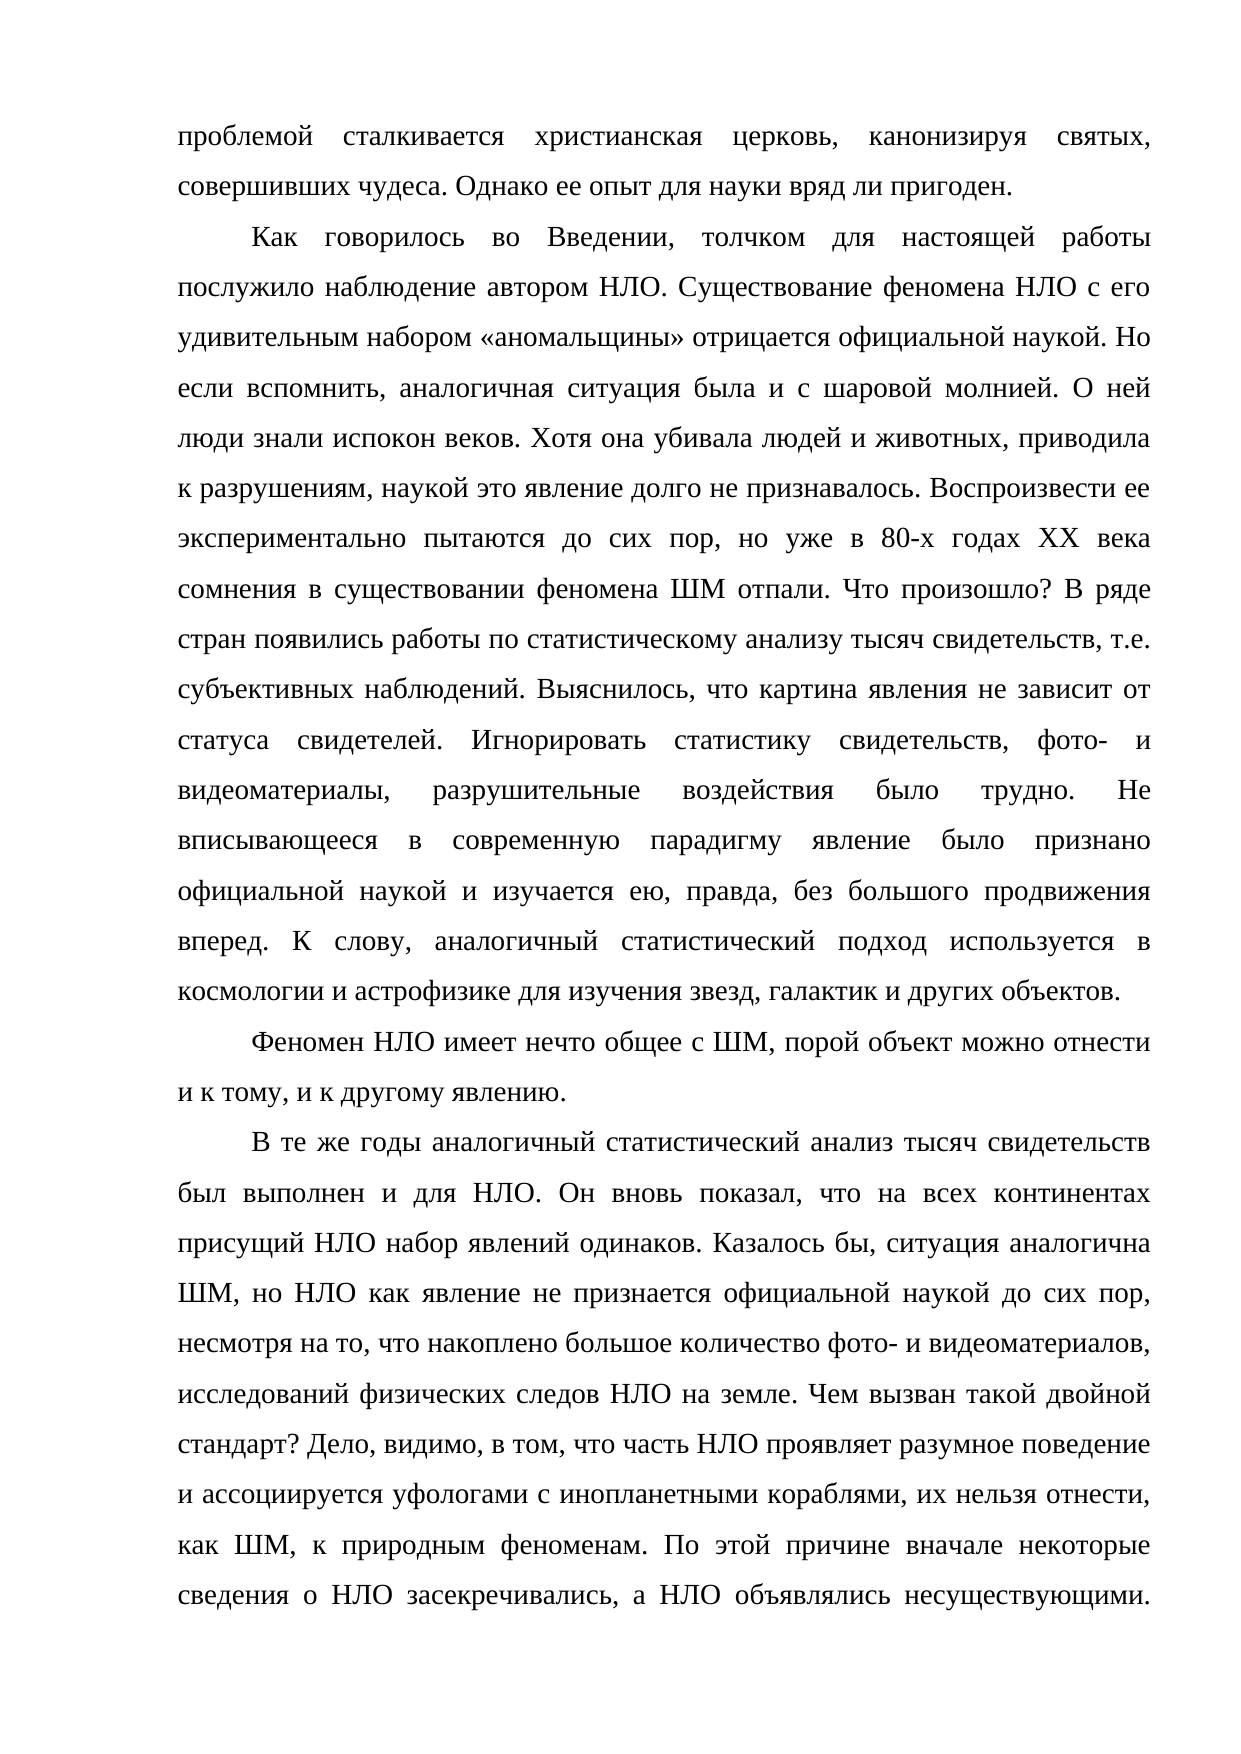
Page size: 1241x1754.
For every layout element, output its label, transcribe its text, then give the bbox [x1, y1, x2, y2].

text Как говорилось во Введении, толчком для настоящей работы послужило наблюдение автором НЛО. Существование феномена НЛО с его удивительным набором «аномальщины» отрицается официальной наукой. Но если вспомнить, аналогичная ситуация была и с шаровой молнией. О ней люди знали испокон веков. Хотя она убивала людей и животных, приводила к разрушениям, наукой это явление долго не признавалось. Воспроизвести ее экспериментально пытаются до сих пор, но уже в 80-х годах XX века сомнения в существовании феномена ШМ отпали. Что произошло? В ряде стран появились работы по статистическому анализу тысяч свидетельств, т.е. субъективных наблюдений. Выяснилось, что картина явления не зависит от статуса свидетелей. Игнорировать статистику свидетельств, фото- и видеоматериалы, разрушительные воздействия было трудно. Не вписывающееся в современную парадигму явление было признано официальной наукой и изучается ею, правда, без большого продвижения вперед. К слову, аналогичный статистический подход используется в космологии и астрофизике для изучения звезд, галактик и других объектов. [177, 219, 1152, 1007]
text Феномен НЛО имеет нечто общее с ШМ, порой объект можно отнести и к тому, и к другому явлению. [177, 1024, 1152, 1108]
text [177, 1124, 1152, 1611]
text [177, 118, 1152, 202]
